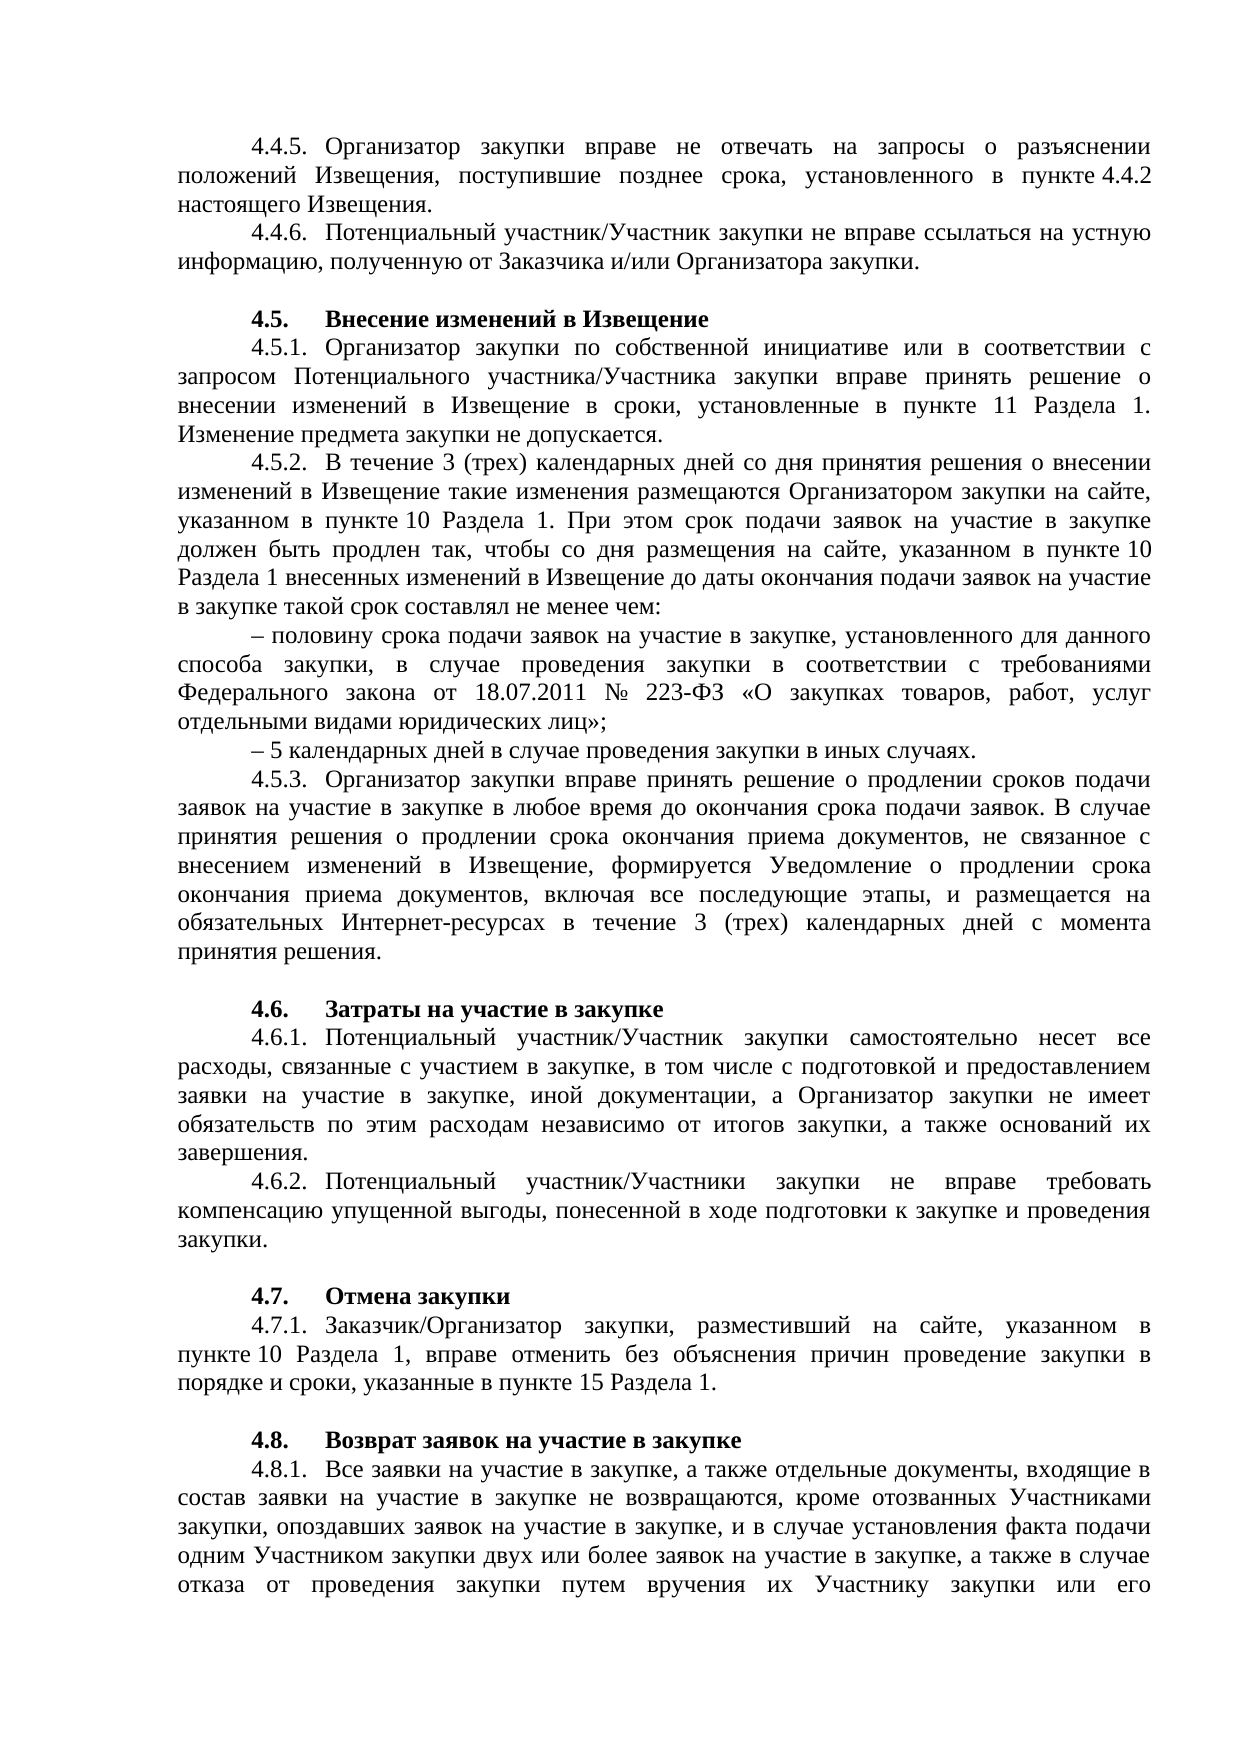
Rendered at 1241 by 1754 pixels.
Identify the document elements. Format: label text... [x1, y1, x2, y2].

list Заказчик/Организатор закупки, разместивший на сайте, указанном в пункте 10 Раздела 1, вправе отменить без объяснения причин проведение закупки в порядке и сроки, указанные в пункте 15 Раздела 1. [177, 1310, 1152, 1396]
list Потенциальный участник/Участники закупки не вправе требовать компенсацию упущенной выгоды, понесенной в ходе подготовки к закупке и проведения закупки. [177, 1166, 1152, 1252]
list Потенциальный участник/Участник закупки не вправе ссылаться на устную информацию, полученную от Заказчика и/или Организатора закупки. [177, 217, 1152, 275]
list Возврат заявок на участие в закупке [177, 1425, 1152, 1454]
list Внесение изменений в Извещение [177, 304, 1152, 332]
list Организатор закупки вправе не отвечать на запросы о разъяснении положений Извещения, поступившие позднее срока, установленного в пункте 4.4.2 настоящего Извещения. [177, 131, 1152, 217]
list В течение 3 (трех) календарных дней со дня принятия решения о внесении изменений в Извещение такие изменения размещаются Организатором закупки на сайте, указанном в пункте 10 Раздела 1. При этом срок подачи заявок на участие в закупке должен быть продлен так, чтобы со дня размещения на сайте, указанном в пункте 10 Раздела 1 внесенных изменений в Извещение до даты окончания подачи заявок на участие в закупке такой срок составлял не менее чем: [177, 447, 1152, 620]
list – половину срока подачи заявок на участие в закупке, установленного для данного способа закупки, в случае проведения закупки в соответствии с требованиями Федерального закона от 18.07.2011 № 223-ФЗ «О закупках товаров, работ, услуг отдельными видами юридических лиц»; [177, 620, 1152, 735]
list Организатор закупки вправе принять решение о продлении сроков подачи заявок на участие в закупке в любое время до окончания срока подачи заявок. В случае принятия решения о продлении срока окончания приема документов, не связанное с внесением изменений в Извещение, формируется Уведомление о продлении срока окончания приема документов, включая все последующие этапы, и размещается на обязательных Интернет-ресурсах в течение 3 (трех) календарных дней с момента принятия решения. [177, 764, 1152, 965]
list Отмена закупки [177, 1281, 1152, 1310]
list – 5 календарных дней в случае проведения закупки в иных случаях. [177, 735, 1152, 764]
list Организатор закупки по собственной инициативе или в соответствии с запросом Потенциального участника/Участника закупки вправе принять решение о внесении изменений в Извещение в сроки, установленные в пункте 11 Раздела 1. Изменение предмета закупки не допускается. [177, 332, 1152, 447]
list Потенциальный участник/Участник закупки самостоятельно несет все расходы, связанные с участием в закупке, в том числе с подготовкой и предоставлением заявки на участие в закупке, иной документации, а Организатор закупки не имеет обязательств по этим расходам независимо от итогов закупки, а также оснований их завершения. [177, 1022, 1152, 1166]
list Затраты на участие в закупке [177, 994, 1152, 1022]
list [177, 1454, 1152, 1597]
